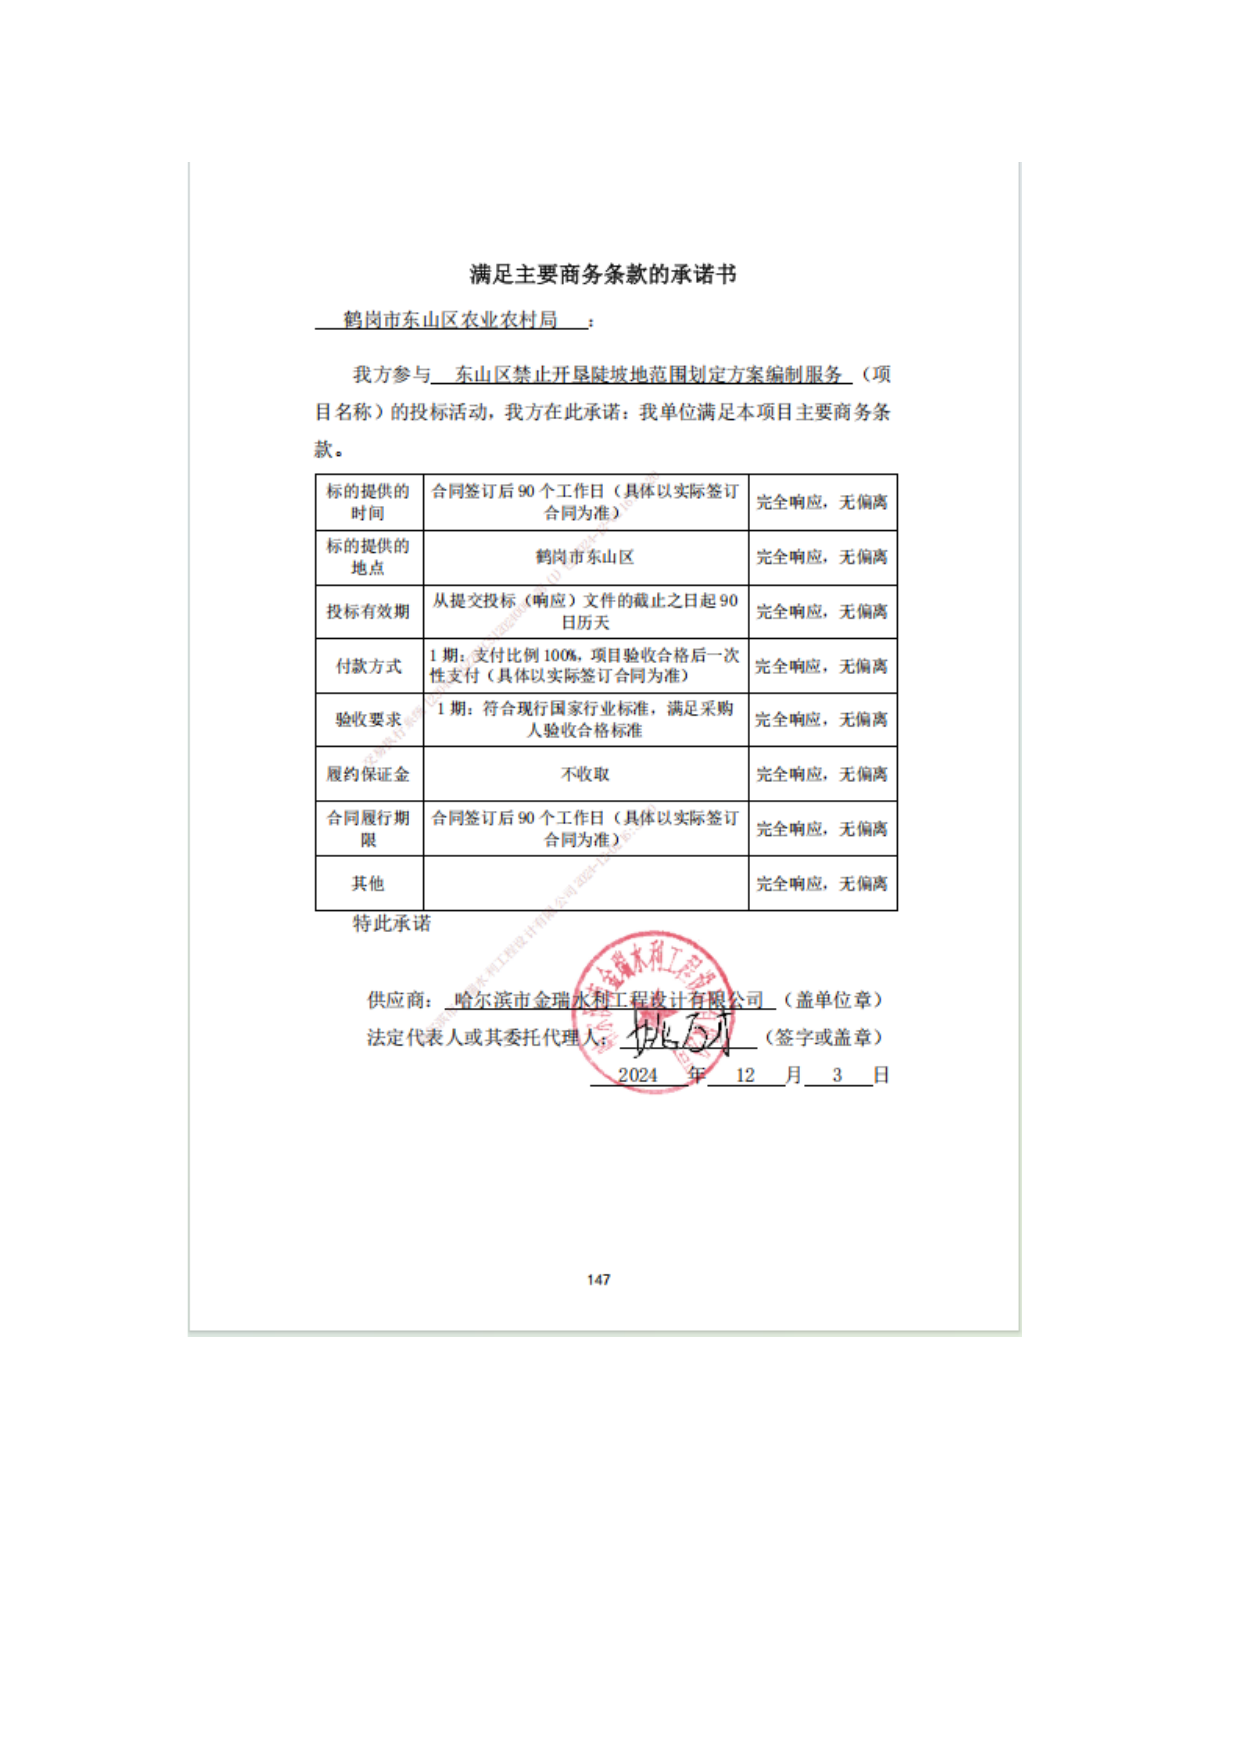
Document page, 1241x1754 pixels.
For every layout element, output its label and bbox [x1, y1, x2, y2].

picture [187, 162, 1022, 1337]
